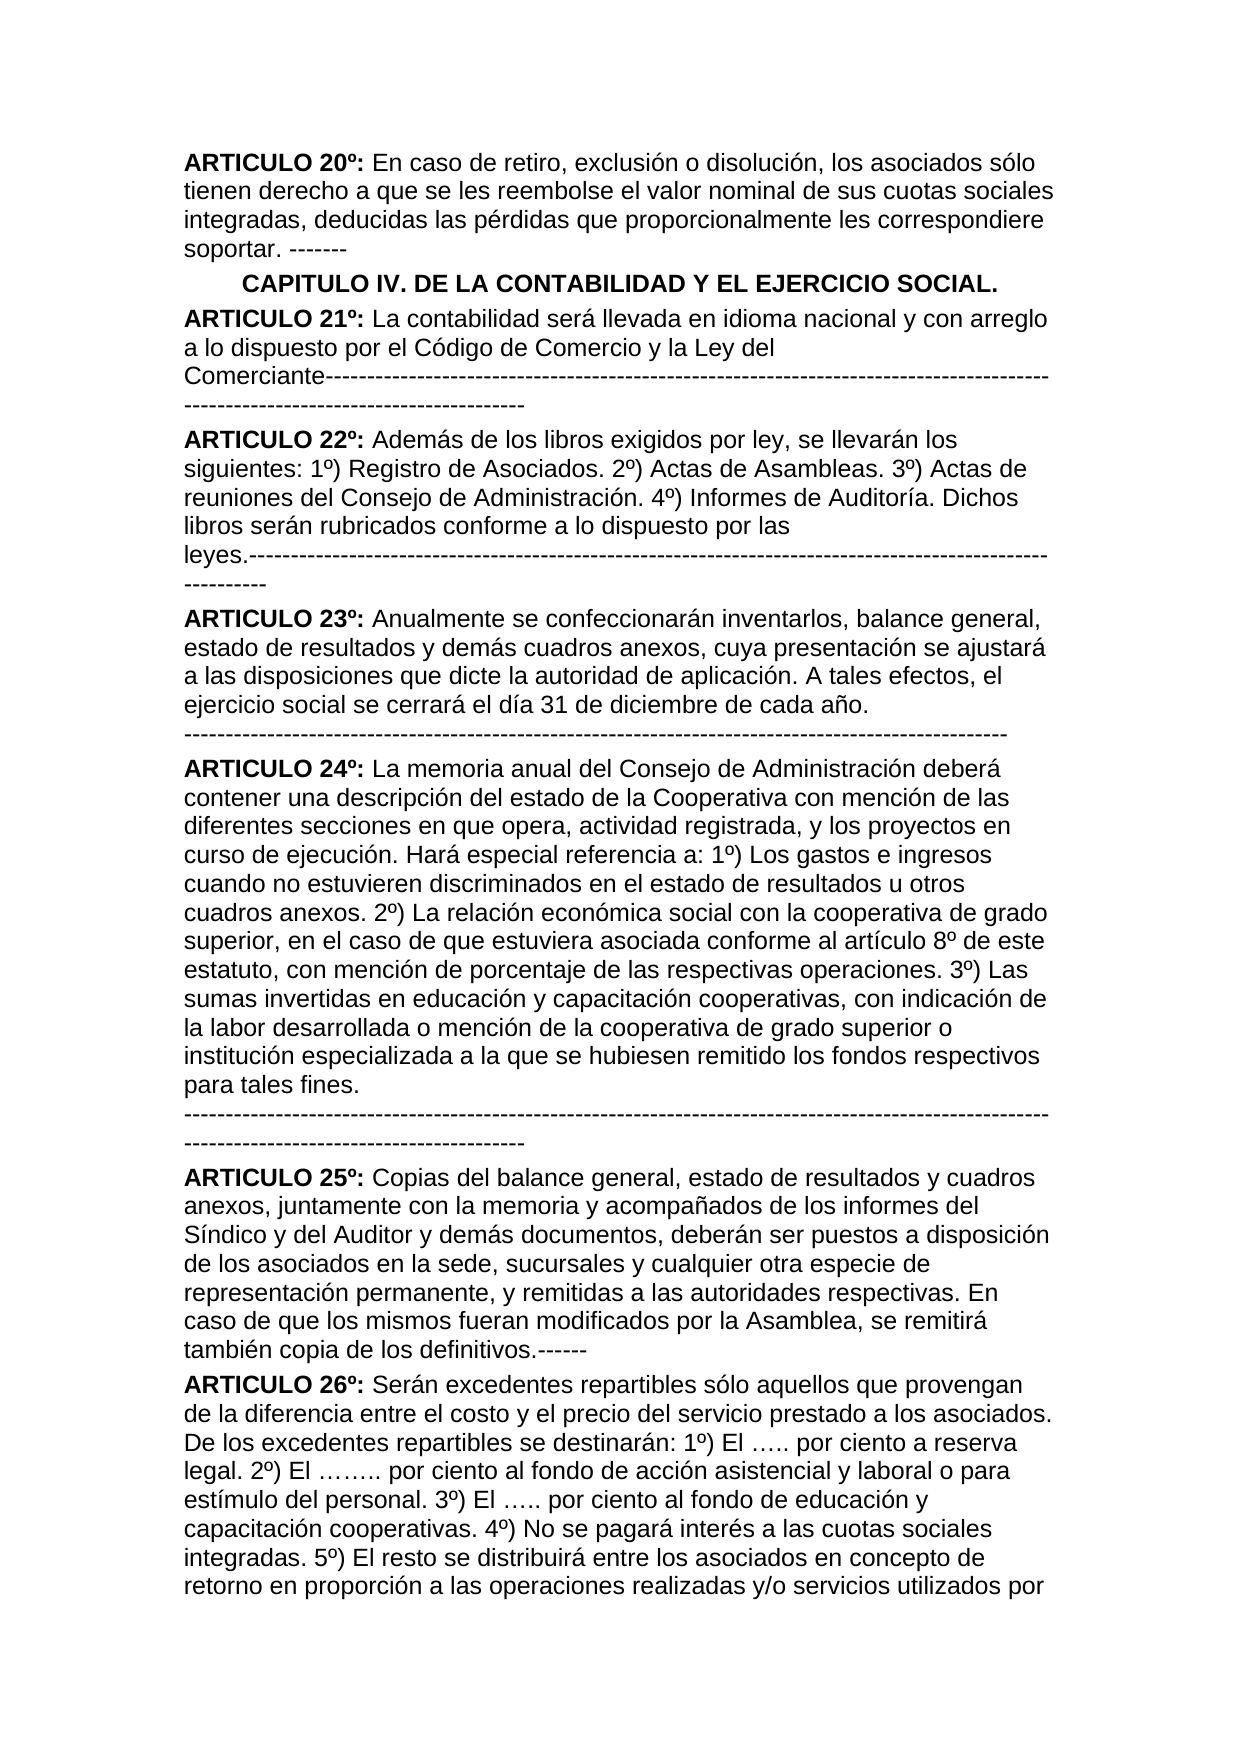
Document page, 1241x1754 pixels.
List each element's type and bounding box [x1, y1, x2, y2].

table_cell [177, 148, 1063, 1600]
